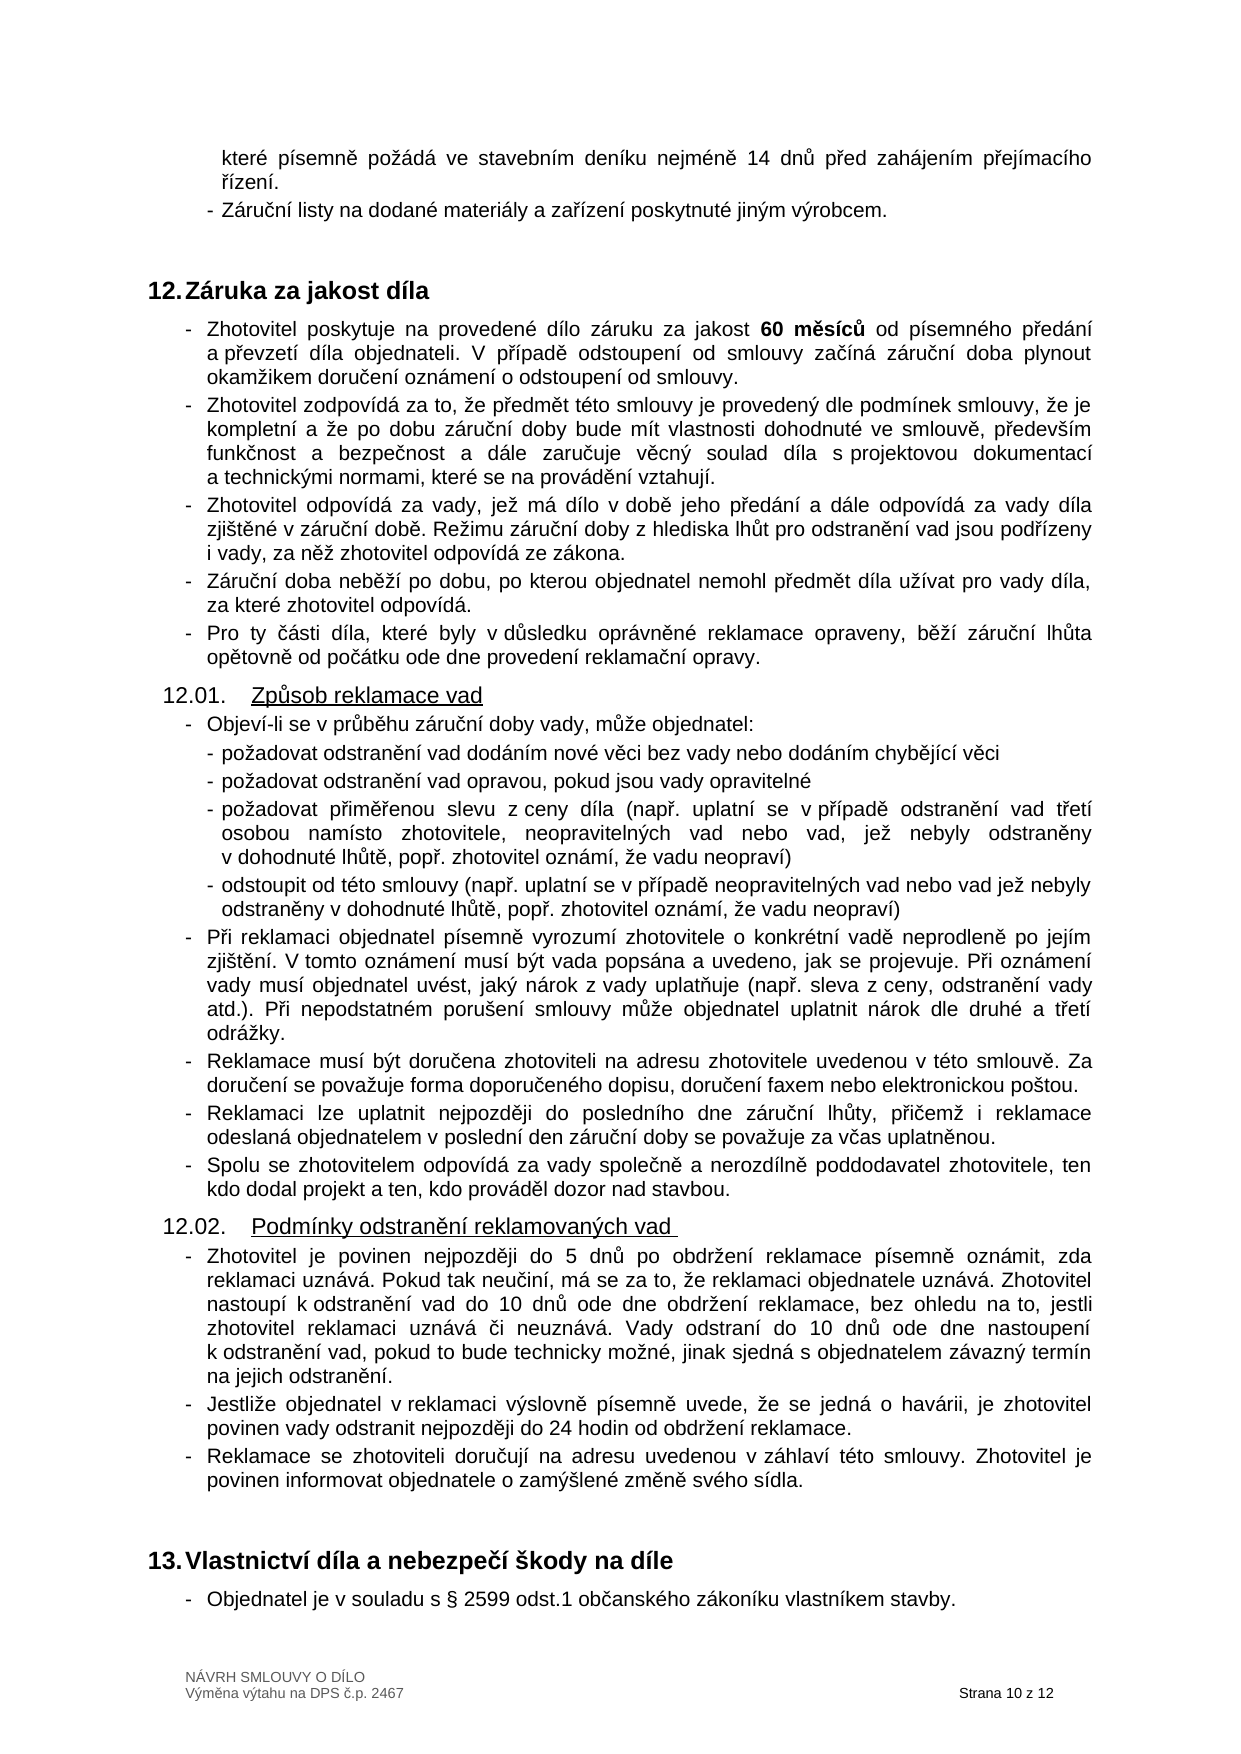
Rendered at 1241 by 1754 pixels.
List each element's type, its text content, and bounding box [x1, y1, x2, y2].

text - Záruční listy na dodané materiály a zařízení poskytnuté jiným výrobcem. [207, 198, 1093, 222]
subtitle Podmínky odstranění reklamovaných vad [162, 1213, 1093, 1239]
text Zhotovitel odpovídá za vady, jež má dílo v době jeho předání a dále odpovídá za vady díla zjištěné v záruční době. Režimu záruční doby z hlediska lhůt pro odstranění vad jsou podřízeny i vady, za něž zhotovitel odpovídá ze zákona. [185, 493, 1093, 565]
text Zhotovitel poskytuje na provedené dílo záruku za jakost 60 měsíců od písemného předání a převzetí díla objednateli. V případě odstoupení od smlouvy začíná záruční doba plynout okamžikem doručení oznámení o odstoupení od smlouvy. [185, 317, 1093, 389]
text Reklamaci lze uplatnit nejpozději do posledního dne záruční lhůty, přičemž i reklamace odeslaná objednatelem v poslední den záruční doby se považuje za včas uplatněnou. [185, 1101, 1093, 1149]
subtitle Způsob reklamace vad [162, 682, 1093, 708]
text Spolu se zhotovitelem odpovídá za vady společně a nerozdílně poddodavatel zhotovitele, ten kdo dodal projekt a ten, kdo prováděl dozor nad stavbou. [185, 1153, 1093, 1201]
text Objeví-li se v průběhu záruční doby vady, může objednatel: [185, 712, 1093, 736]
text Reklamace se zhotoviteli doručují na adresu uvedenou v záhlaví této smlouvy. Zhotovitel je povinen informovat objednatele o zamýšlené změně svého sídla. [185, 1444, 1093, 1492]
text Zhotovitel je povinen nejpozději do 5 dnů po obdržení reklamace písemně oznámit, zda reklamaci uznává. Pokud tak neučiní, má se za to, že reklamaci objednatele uznává. Zhotovitel nastoupí k odstranění vad do 10 dnů ode dne obdržení reklamace, bez ohledu na to, jestli zhotovitel reklamaci uznává či neuznává. Vady odstraní do 10 dnů ode dne nastoupení k odstranění vad, pokud to bude technicky možné, jinak sjedná s objednatelem závazný termín na jejich odstranění. [185, 1244, 1093, 1387]
text Objednatel je v souladu s § 2599 odst.1 občanského zákoníku vlastníkem stavby. [185, 1587, 1093, 1611]
text - odstoupit od této smlouvy (např. uplatní se v případě neopravitelných vad nebo vad jež nebyly odstraněny v dohodnuté lhůtě, popř. zhotovitel oznámí, že vadu neopraví) [207, 873, 1093, 921]
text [207, 146, 1093, 193]
text Reklamace musí být doručena zhotoviteli na adresu zhotovitele uvedenou v této smlouvě. Za doručení se považuje forma doporučeného dopisu, doručení faxem nebo elektronickou poštou. [185, 1049, 1093, 1097]
text Pro ty části díla, které byly v důsledku oprávněné reklamace opraveny, běží záruční lhůta opětovně od počátku ode dne provedení reklamační opravy. [185, 621, 1093, 669]
subtitle Vlastnictví díla a nebezpečí škody na díle [148, 1546, 1093, 1574]
subtitle Záruka za jakost díla [148, 276, 1093, 304]
text Při reklamaci objednatel písemně vyrozumí zhotovitele o konkrétní vadě neprodleně po jejím zjištění. V tomto oznámení musí být vada popsána a uvedeno, jak se projevuje. Při oznámení vady musí objednatel uvést, jaký nárok z vady uplatňuje (např. sleva z ceny, odstranění vady atd.). Při nepodstatném porušení smlouvy může objednatel uplatnit nárok dle druhé a třetí odrážky. [185, 925, 1093, 1044]
text Záruční doba neběží po dobu, po kterou objednatel nemohl předmět díla užívat pro vady díla, za které zhotovitel odpovídá. [185, 569, 1093, 617]
text - požadovat přiměřenou slevu z ceny díla (např. uplatní se v případě odstranění vad třetí osobou namísto zhotovitele, neopravitelných vad nebo vad, jež nebyly odstraněny v dohodnuté lhůtě, popř. zhotovitel oznámí, že vadu neopraví) [207, 797, 1093, 868]
text Jestliže objednatel v reklamaci výslovně písemně uvede, že se jedná o havárii, je zhotovitel povinen vady odstranit nejpozději do 24 hodin od obdržení reklamace. [185, 1392, 1093, 1439]
text Zhotovitel zodpovídá za to, že předmět této smlouvy je provedený dle podmínek smlouvy, že je kompletní a že po dobu záruční doby bude mít vlastnosti dohodnuté ve smlouvě, především funkčnost a bezpečnost a dále zaručuje věcný soulad díla s projektovou dokumentací a technickými normami, které se na provádění vztahují. [185, 393, 1093, 489]
text - požadovat odstranění vad opravou, pokud jsou vady opravitelné [207, 768, 1093, 792]
text - požadovat odstranění vad dodáním nové věci bez vady nebo dodáním chybějící věci [207, 740, 1093, 764]
